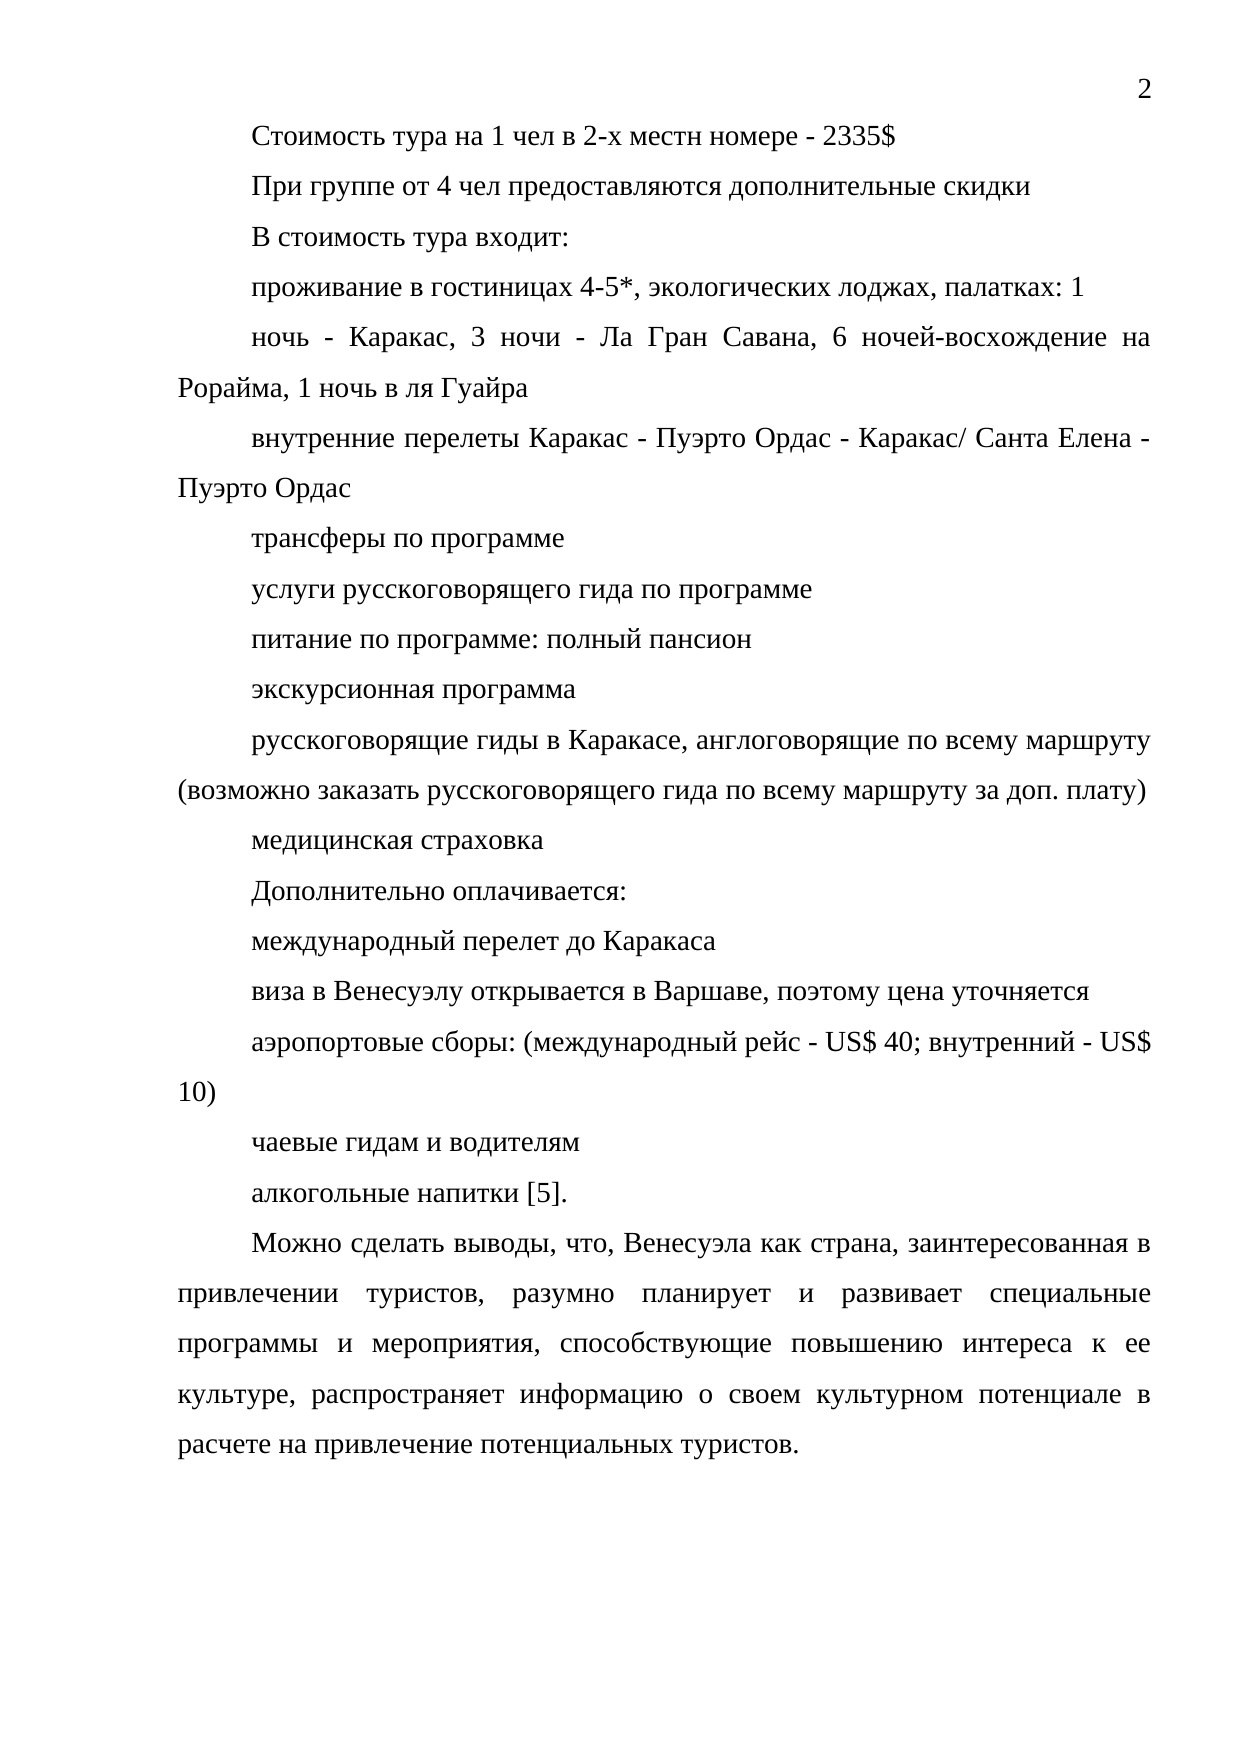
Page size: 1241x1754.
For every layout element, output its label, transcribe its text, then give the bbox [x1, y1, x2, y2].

text международный перелет до Каракаса [177, 923, 1152, 957]
text трансферы по программе [177, 521, 1152, 554]
text При группе от 4 чел предоставляются дополнительные скидки [177, 168, 1152, 202]
text В стоимость тура входит: [177, 219, 1152, 252]
text Дополнительно оплачивается: [177, 873, 1152, 906]
text чаевые гидам и водителям [177, 1124, 1152, 1158]
text виза в Венесуэлу открывается в Варшаве, поэтому цена уточняется [177, 973, 1152, 1007]
text Можно сделать выводы, что, Венесуэла как страна, заинтересованная в привлечении туристов, разумно планирует и развивает специальные программы и мероприятия, способствующие повышению интереса к ее культуре, распространяет информацию о своем культурном потенциале в расчете на привлечение потенциальных туристов. [177, 1225, 1152, 1460]
text услуги русскоговорящего гида по программе [177, 571, 1152, 604]
text проживание в гостиницах 4-5*, экологических лоджах, палатках: 1 [177, 269, 1152, 303]
text ночь - Каракас, 3 ночи - Ла Гран Савана, 6 ночей-восхождение на Рорайма, 1 ночь в ля Гуайра [177, 319, 1152, 403]
text экскурсионная программа [177, 672, 1152, 705]
text медицинская страховка [177, 822, 1152, 856]
text алкогольные напитки [5]. [177, 1175, 1152, 1208]
text русскоговорящие гиды в Каракасе, англоговорящие по всему маршруту (возможно заказать русскоговорящего гида по всему маршруту за доп. плату) [177, 722, 1152, 806]
text аэропортовые сборы: (международный рейс - US$ 40; внутренний - US$ 10) [177, 1024, 1152, 1108]
text внутренние перелеты Каракас - Пуэрто Ордас - Каракас/ Санта Елена - Пуэрто Ордас [177, 420, 1152, 504]
text Стоимость тура на 1 чел в 2-х местн номере - 2335$ [177, 118, 1152, 152]
text питание по программе: полный пансион [177, 621, 1152, 655]
